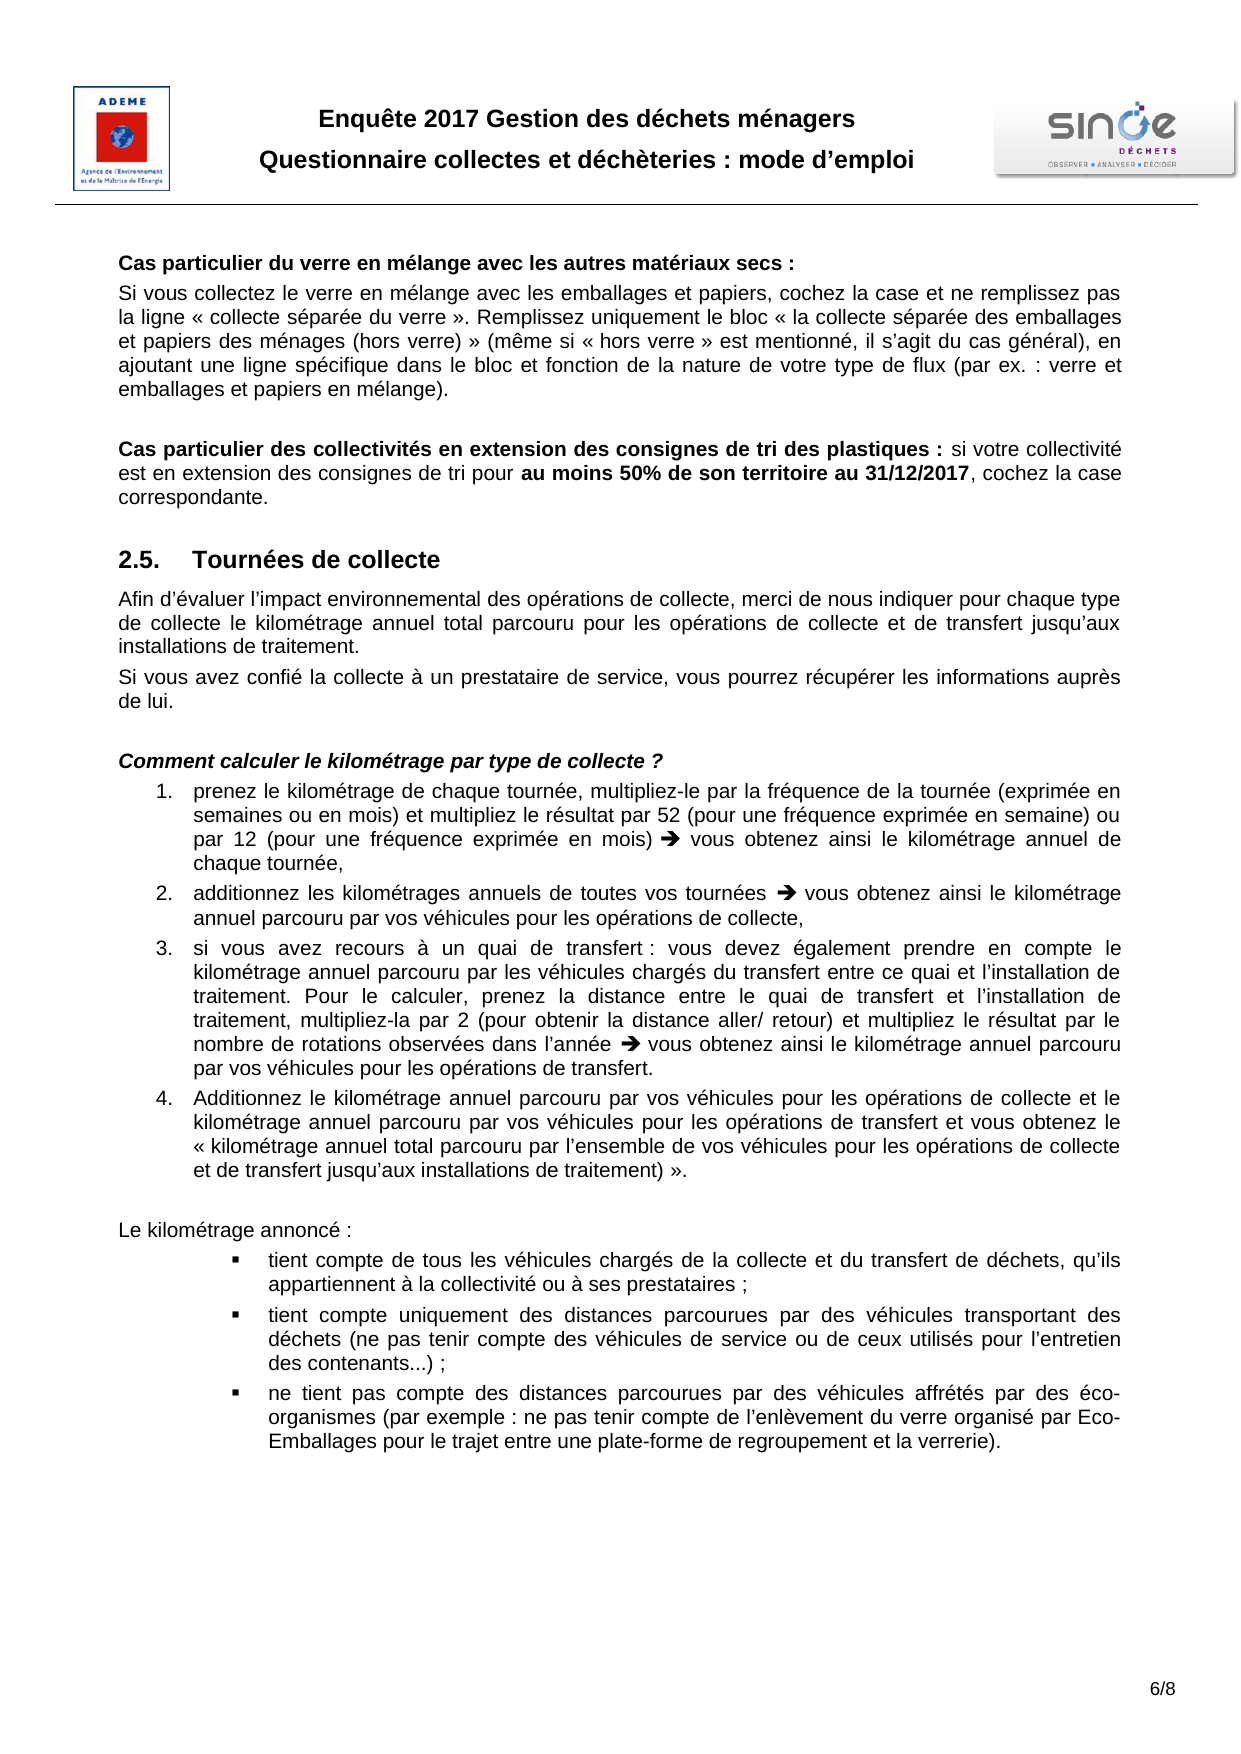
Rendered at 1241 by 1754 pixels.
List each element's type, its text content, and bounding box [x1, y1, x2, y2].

text Cas particulier des collectivités en extension des consignes de tri des plastiques : si votre collectivité est en extension des consignes de tri pour au moins 50% de son territoire au 31/12/2017, cochez la case correspondante. [118, 437, 1122, 509]
list tient compte uniquement des distances parcourues par des véhicules transportant des déchets (ne pas tenir compte des véhicules de service ou de ceux utilisés pour l’entretien des contenants...) ; [231, 1302, 1122, 1374]
list tient compte de tous les véhicules chargés de la collecte et du transfert de déchets, qu’ils appartiennent à la collectivité ou à ses prestataires ; [231, 1248, 1122, 1296]
list si vous avez recours à un quai de transfert : vous devez également prendre en compte le kilométrage annuel parcouru par les véhicules chargés du transfert entre ce quai et l’installation de traitement. Pour le calculer, prenez la distance entre le quai de transfert et l’installation de traitement, multipliez-la par 2 (pour obtenir la distance aller/ retour) et multipliez le résultat par le nombre de rotations observées dans l’année vous obtenez ainsi le kilométrage annuel parcouru par vos véhicules pour les opérations de transfert. [156, 936, 1122, 1079]
text Si vous avez confié la collecte à un prestataire de service, vous pourrez récupérer les informations auprès de lui. [118, 664, 1122, 712]
picture [73, 86, 170, 191]
list ne tient pas compte des distances parcourues par des véhicules affrétés par des éco-organismes (par exemple : ne pas tenir compte de l’enlèvement du verre organisé par Eco-Emballages pour le trajet entre une plate-forme de regroupement et la verrerie). [231, 1381, 1122, 1453]
text Comment calculer le kilométrage par type de collecte ? [118, 749, 1122, 773]
text Cas particulier du verre en mélange avec les autres matériaux secs : [118, 250, 1122, 274]
text Si vous collectez le verre en mélange avec les emballages et papiers, cochez la case et ne remplissez pas la ligne « collecte séparée du verre ». Remplissez uniquement le bloc « la collecte séparée des emballages et papiers des ménages (hors verre) » (même si « hors verre » est mentionné, il s’agit du cas général), en ajoutant une ligne spécifique dans le bloc et fonction de la nature de votre type de flux (par ex. : verre et emballages et papiers en mélange). [118, 281, 1122, 400]
picture [993, 98, 1239, 179]
subtitle Tournées de collecte [118, 545, 1122, 574]
text Le kilométrage annoncé : [118, 1218, 1122, 1242]
list additionnez les kilométrages annuels de toutes vos tournées vous obtenez ainsi le kilométrage annuel parcouru par vos véhicules pour les opérations de collecte, [156, 881, 1122, 929]
list prenez le kilométrage de chaque tournée, multipliez-le par la fréquence de la tournée (exprimée en semaines ou en mois) et multipliez le résultat par 52 (pour une fréquence exprimée en semaine) ou par 12 (pour une fréquence exprimée en mois) vous obtenez ainsi le kilométrage annuel de chaque tournée, [156, 779, 1122, 875]
list Additionnez le kilométrage annuel parcouru par vos véhicules pour les opérations de collecte et le kilométrage annuel parcouru par vos véhicules pour les opérations de transfert et vous obtenez le « kilométrage annuel total parcouru par l’ensemble de vos véhicules pour les opérations de collecte et de transfert jusqu’aux installations de traitement) ». [156, 1086, 1122, 1181]
text Afin d’évaluer l’impact environnemental des opérations de collecte, merci de nous indiquer pour chaque type de collecte le kilométrage annuel total parcouru pour les opérations de collecte et de transfert jusqu’aux installations de traitement. [118, 586, 1122, 658]
